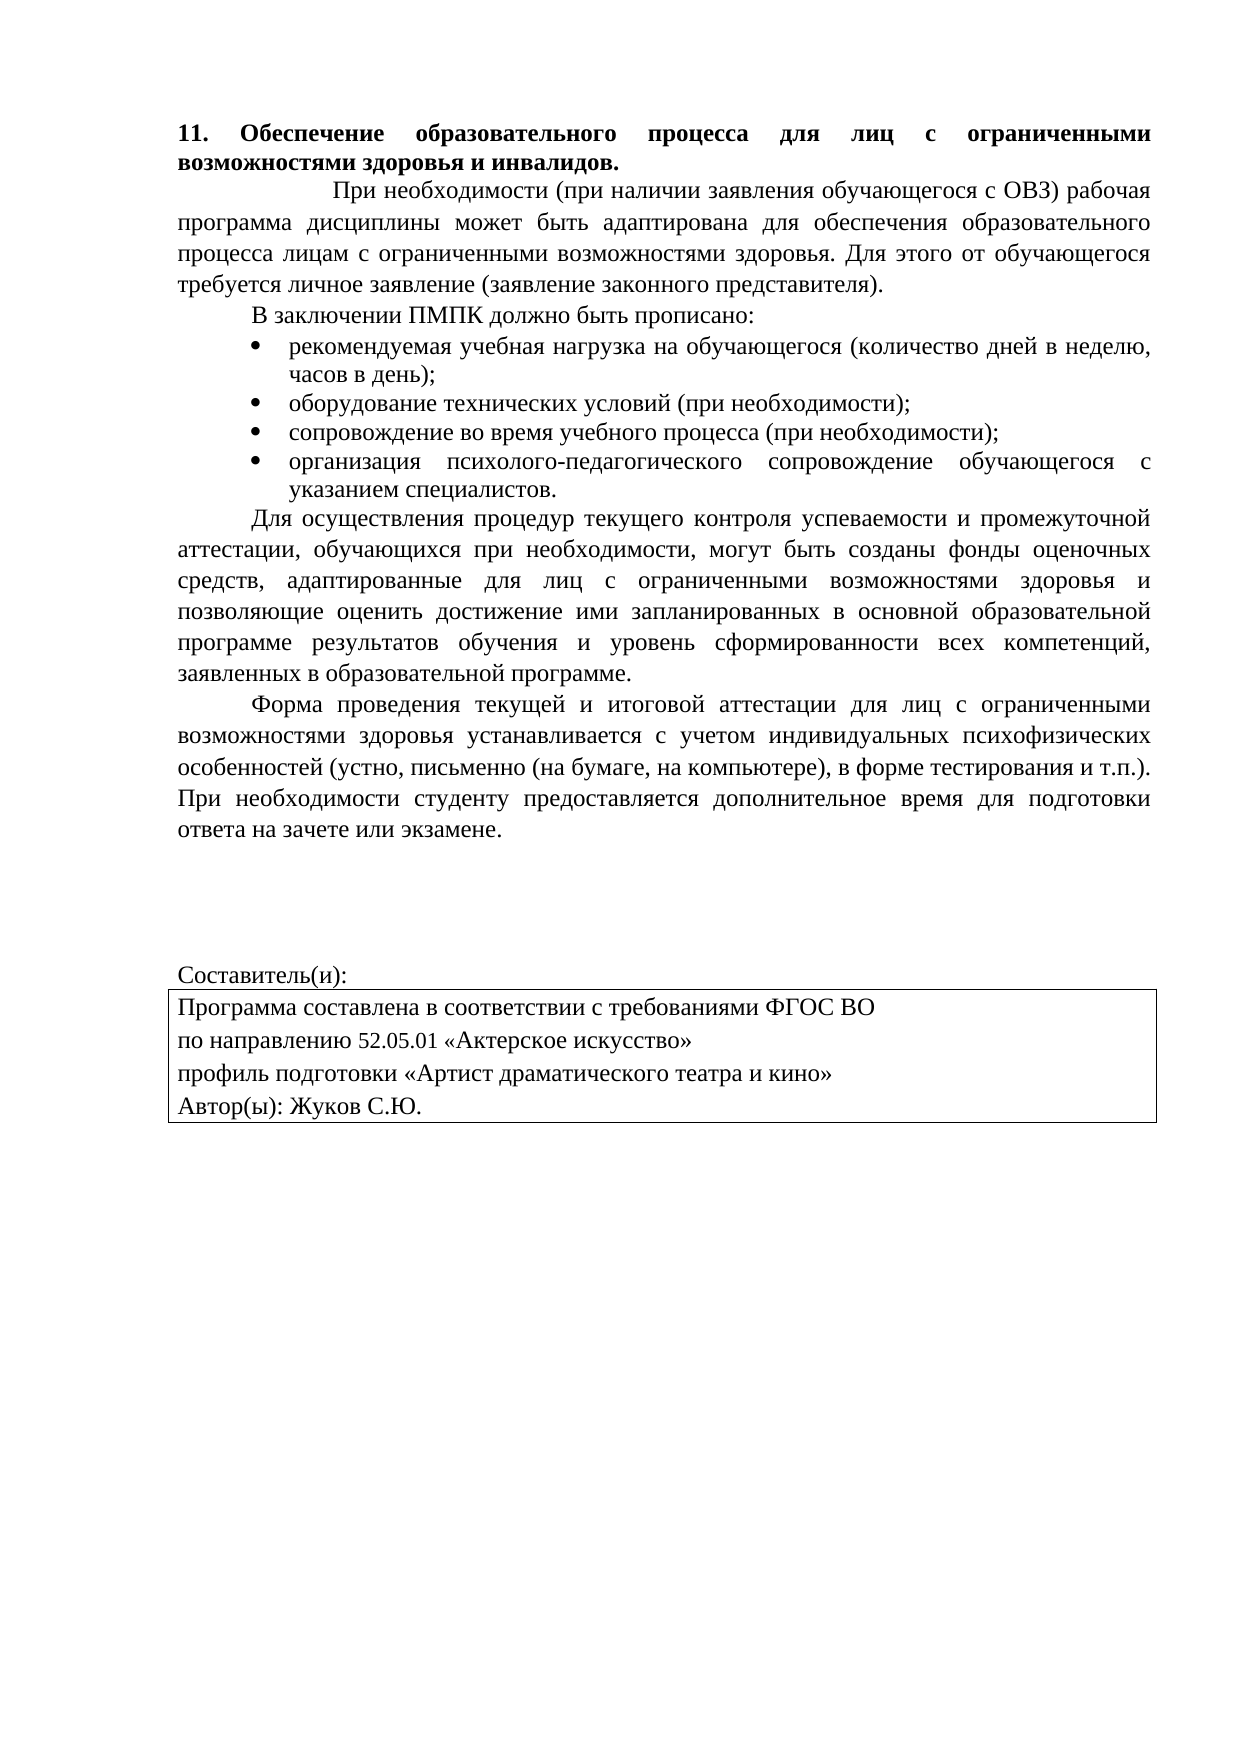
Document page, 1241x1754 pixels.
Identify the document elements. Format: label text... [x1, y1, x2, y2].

text Программа составлена в соответствии с требованиями ФГОС ВО [169, 990, 1156, 1020]
text При необходимости (при наличии заявления обучающегося с ОВЗ) рабочая программа дисциплины может быть адаптирована для обеспечения образовательного процесса лицам с ограниченными возможностями здоровья. Для этого от обучающегося требуется личное заявление (заявление законного представителя). [177, 176, 1152, 297]
text В заключении ПМПК должно быть прописано: [177, 300, 1152, 328]
text профиль подготовки «Артист драматического театра и кино» [169, 1054, 1156, 1086]
text по направлению 52.05.01 «Актерское искусство» [169, 1022, 1156, 1053]
text Форма проведения текущей и итоговой аттестации для лиц с ограниченными возможностями здоровья устанавливается с учетом индивидуальных психофизических особенностей (устно, письменно (на бумаге, на компьютере), в форме тестирования и т.п.). При необходимости студенту предоставляется дополнительное время для подготовки ответа на зачете или экзамене. [177, 689, 1152, 842]
list рекомендуемая учебная нагрузка на обучающегося (количество дней в неделю, часов в день); [251, 331, 1152, 388]
text Составитель(и): [177, 960, 1152, 988]
list оборудование технических условий (при необходимости); [251, 388, 1152, 417]
list организация психолого-педагогического сопровождение обучающегося с указанием специалистов. [251, 446, 1152, 503]
text 11. Обеспечение образовательного процесса для лиц с ограниченными возможностями здоровья и инвалидов. [177, 118, 1152, 176]
text Автор(ы): Жуков С.Ю. [169, 1088, 1156, 1122]
text Для осуществления процедур текущего контроля успеваемости и промежуточной аттестации, обучающихся при необходимости, могут быть созданы фонды оценочных средств, адаптированные для лиц с ограниченными возможностями здоровья и позволяющие оценить достижение ими запланированных в основной образовательной программе результатов обучения и уровень сформированности всех компетенций, заявленных в образовательной программе. [177, 503, 1152, 687]
list сопровождение во время учебного процесса (при необходимости); [251, 417, 1152, 446]
